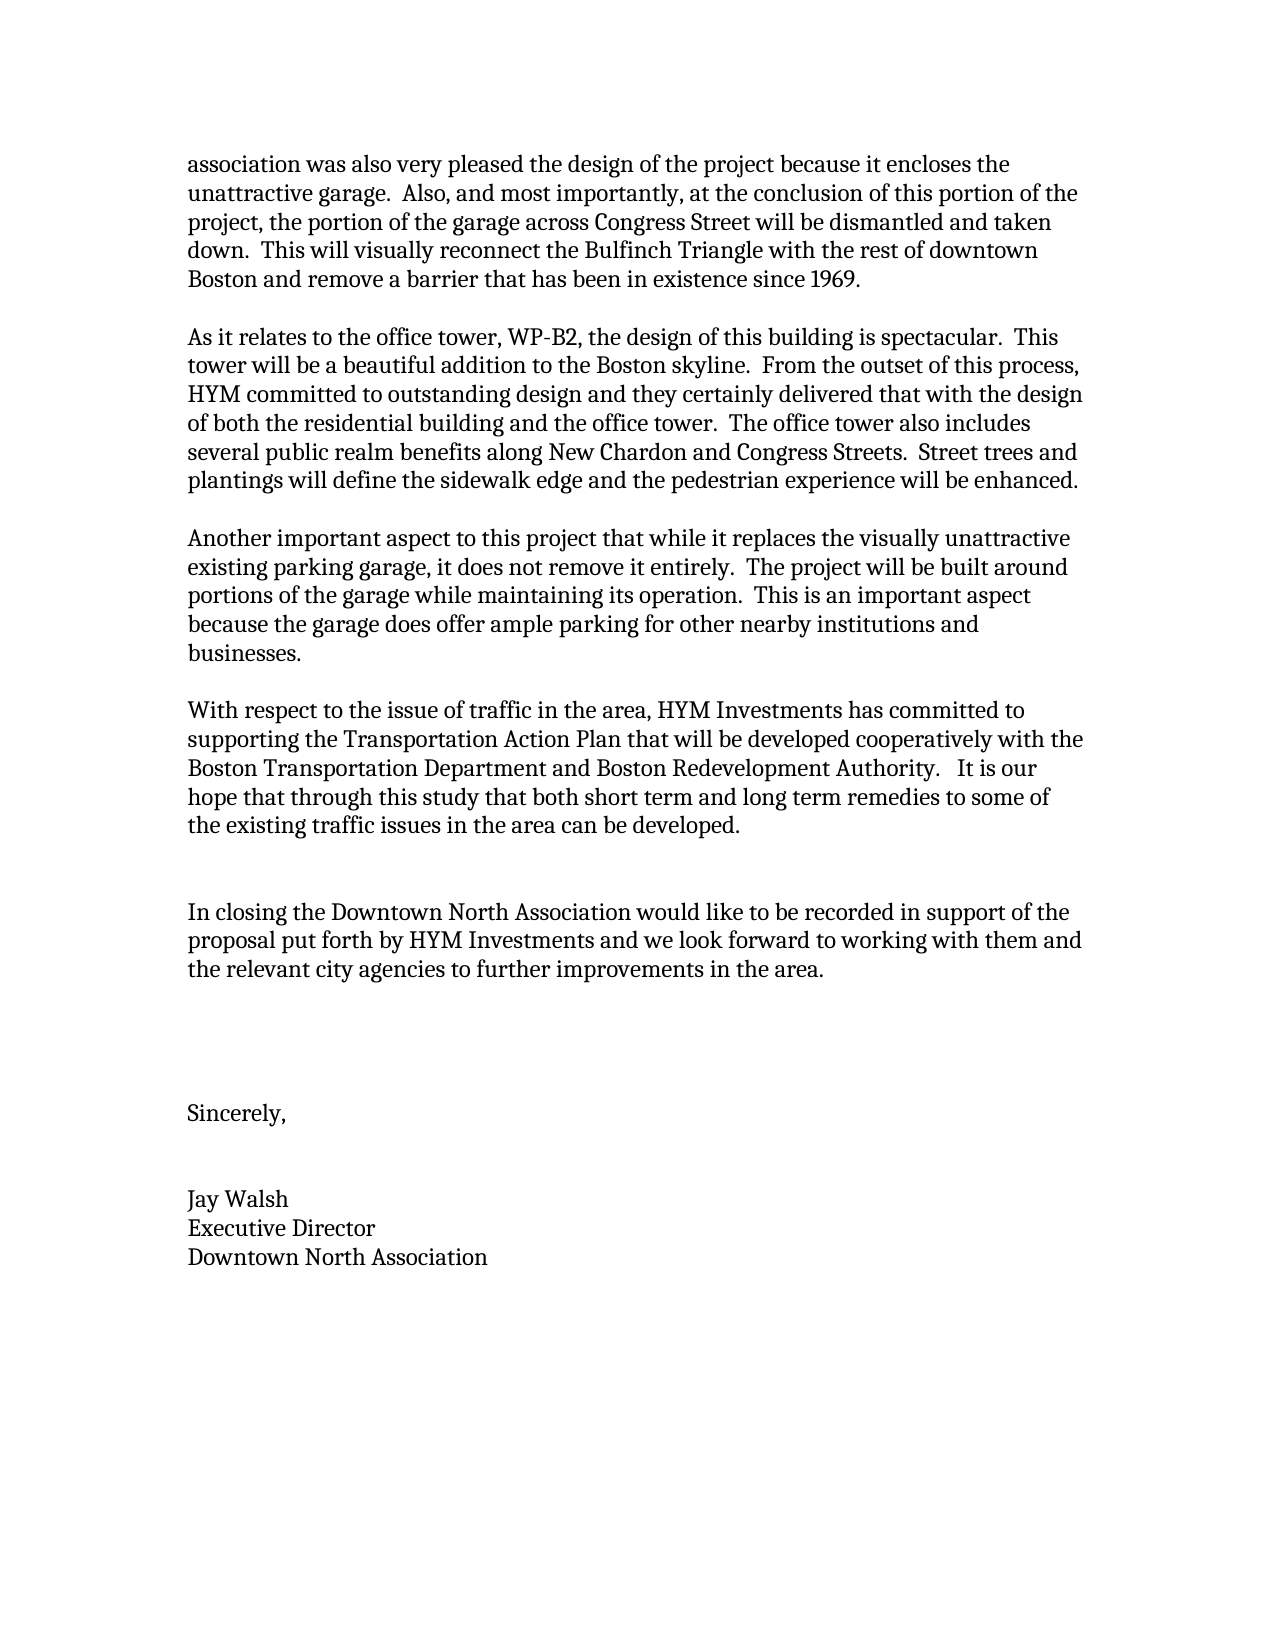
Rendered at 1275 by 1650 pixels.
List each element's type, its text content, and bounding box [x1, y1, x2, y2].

text Another important aspect to this project that while it replaces the visually unattractive existing parking garage, it does not remove it entirely. The project will be built around portions of the garage while maintaining its operation. This is an important aspect because the garage does offer ample parking for other nearby institutions and businesses. [187, 524, 1087, 667]
text In closing the Downtown North Association would like to be recorded in support of the proposal put forth by HYM Investments and we look forward to working with them and the relevant city agencies to further improvements in the area. [187, 897, 1087, 984]
text With respect to the issue of traffic in the area, HYM Investments has committed to supporting the Transportation Action Plan that will be developed cooperatively with the Boston Transportation Department and Boston Redevelopment Authority. It is our hope that through this study that both short term and long term remedies to some of the existing traffic issues in the area can be developed. [187, 696, 1087, 840]
text Sincerely, [187, 1099, 1087, 1127]
text Executive Director [187, 1214, 1087, 1242]
text Downtown North Association [187, 1242, 1087, 1271]
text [187, 150, 1087, 294]
text Jay Walsh [187, 1185, 1087, 1214]
text As it relates to the office tower, WP-B2, the design of this building is spectacular. This tower will be a beautiful addition to the Boston skyline. From the outset of this process, HYM committed to outstanding design and they certainly delivered that with the design of both the residential building and the office tower. The office tower also includes several public realm benefits along New Chardon and Congress Streets. Street trees and plantings will define the sidewalk edge and the pedestrian experience will be enhanced. [187, 322, 1087, 495]
